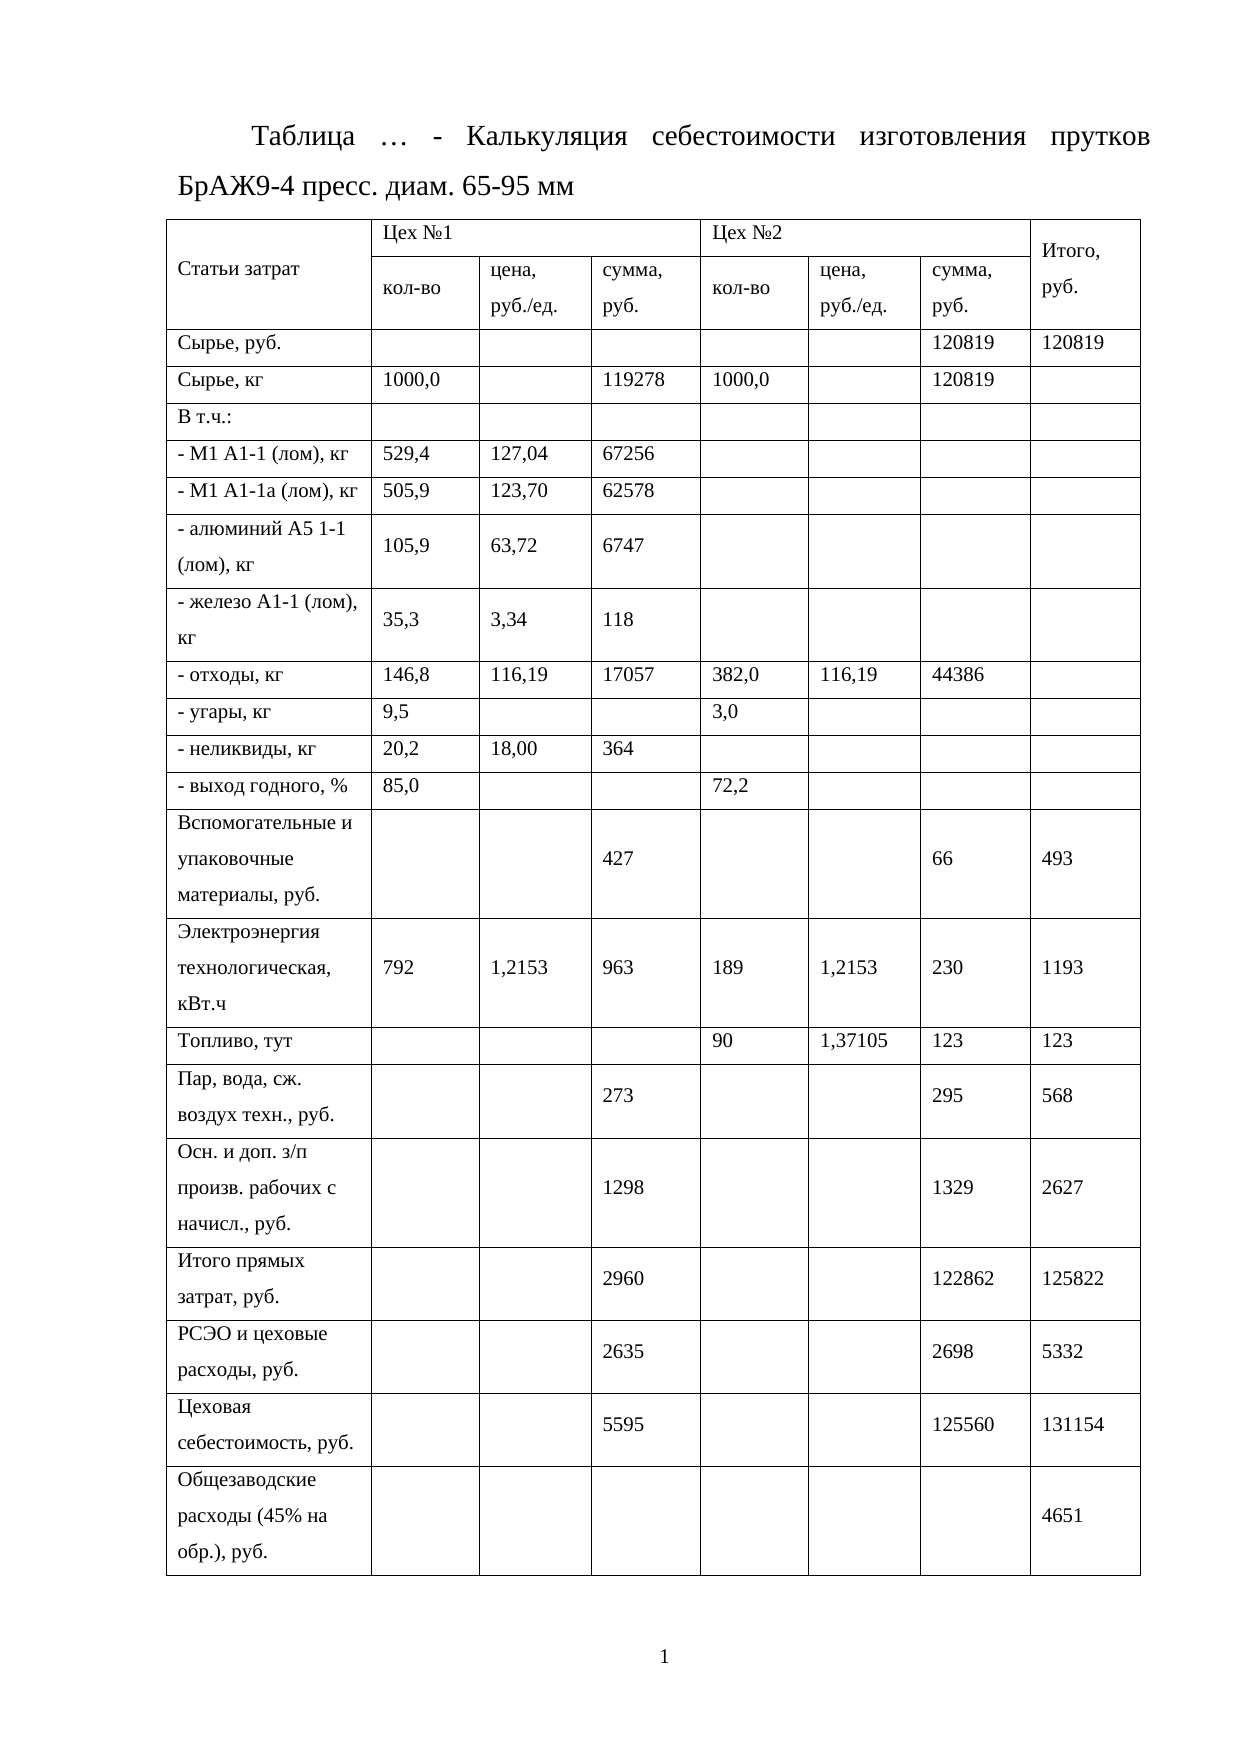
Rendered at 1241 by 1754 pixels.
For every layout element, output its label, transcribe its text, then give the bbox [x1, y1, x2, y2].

table_cell Пар, вода, сж. воздух техн., руб. [167, 1065, 371, 1137]
table_cell [701, 589, 808, 661]
table_cell [809, 810, 920, 918]
table_cell Топливо, тут [167, 1028, 371, 1064]
table_cell [480, 810, 591, 918]
table_cell РСЭО и цеховые расходы, руб. [167, 1321, 371, 1393]
table_cell 493 [1031, 810, 1140, 918]
table_cell 364 [592, 736, 700, 772]
table_cell 2698 [921, 1321, 1030, 1393]
table_cell Вспомогательные и упаковочные материалы, руб. [167, 810, 371, 918]
table_cell Цеховая себестоимость, руб. [167, 1394, 371, 1466]
table_cell 17057 [592, 662, 700, 698]
table_cell 146,8 [372, 662, 479, 698]
table_cell [809, 404, 920, 440]
table_cell кол-во [372, 257, 479, 329]
table_cell сумма, руб. [592, 257, 700, 329]
table_cell 120819 [921, 367, 1030, 403]
table_cell [1031, 478, 1140, 514]
table_cell 1193 [1031, 919, 1140, 1027]
table_cell 127,04 [480, 441, 591, 477]
table_cell [480, 1394, 591, 1466]
table_cell 131154 [1031, 1394, 1140, 1466]
table_cell [701, 330, 808, 366]
table_cell [592, 1028, 700, 1064]
table_cell [480, 699, 591, 735]
table_cell 189 [701, 919, 808, 1027]
table_cell 123 [1031, 1028, 1140, 1064]
table_cell [480, 1467, 591, 1575]
table_cell [372, 1139, 479, 1247]
table_cell 1,37105 [809, 1028, 920, 1064]
table_cell - неликвиды, кг [167, 736, 371, 772]
table_cell - угары, кг [167, 699, 371, 735]
table_cell 63,72 [480, 515, 591, 587]
table_header Цех №1 [372, 220, 700, 256]
table_cell [809, 1394, 920, 1466]
table_cell [921, 699, 1030, 735]
table_cell 123 [921, 1028, 1030, 1064]
table_cell [921, 404, 1030, 440]
table_cell Итого прямых затрат, руб. [167, 1248, 371, 1320]
table_cell [701, 478, 808, 514]
table_cell 119278 [592, 367, 700, 403]
table_cell 4651 [1031, 1467, 1140, 1575]
table_cell [701, 1467, 808, 1575]
table_cell [372, 1028, 479, 1064]
table_cell [480, 1065, 591, 1137]
table_cell сумма, руб. [921, 257, 1030, 329]
table_header Статьи затрат [167, 220, 371, 329]
table_cell [809, 478, 920, 514]
table_cell 72,2 [701, 773, 808, 809]
table_cell 382,0 [701, 662, 808, 698]
table_cell [921, 773, 1030, 809]
table_cell Электроэнергия технологическая, кВт.ч [167, 919, 371, 1027]
table_cell 122862 [921, 1248, 1030, 1320]
table_cell 120819 [921, 330, 1030, 366]
table_cell 125822 [1031, 1248, 1140, 1320]
table_cell [372, 1321, 479, 1393]
table_cell 90 [701, 1028, 808, 1064]
table_cell 125560 [921, 1394, 1030, 1466]
table_cell 67256 [592, 441, 700, 477]
table_cell 62578 [592, 478, 700, 514]
table_cell [1031, 736, 1140, 772]
table_cell [921, 515, 1030, 587]
table_cell 85,0 [372, 773, 479, 809]
table_cell [592, 773, 700, 809]
table_cell [809, 441, 920, 477]
table_cell [1031, 773, 1140, 809]
table_cell [701, 1394, 808, 1466]
table_cell [480, 1248, 591, 1320]
table_cell [592, 1467, 700, 1575]
table_cell [480, 1028, 591, 1064]
table_cell [372, 1467, 479, 1575]
table_cell 1000,0 [701, 367, 808, 403]
table_cell [809, 515, 920, 587]
table_cell 5595 [592, 1394, 700, 1466]
table_cell 1298 [592, 1139, 700, 1247]
table_cell Осн. и доп. з/п произв. рабочих с начисл., руб. [167, 1139, 371, 1247]
table_cell [921, 736, 1030, 772]
table_cell 1329 [921, 1139, 1030, 1247]
table_header Цех №2 [701, 220, 1030, 256]
table_cell [921, 441, 1030, 477]
table_cell 230 [921, 919, 1030, 1027]
table_cell [480, 1321, 591, 1393]
table_cell 529,4 [372, 441, 479, 477]
table_cell 1000,0 [372, 367, 479, 403]
table_cell 9,5 [372, 699, 479, 735]
table_cell - выход годного, % [167, 773, 371, 809]
table_cell 963 [592, 919, 700, 1027]
table_cell [701, 1139, 808, 1247]
table_cell [701, 1321, 808, 1393]
table_cell 792 [372, 919, 479, 1027]
table_cell 568 [1031, 1065, 1140, 1137]
table_cell [480, 773, 591, 809]
table_cell 3,0 [701, 699, 808, 735]
table_cell [809, 773, 920, 809]
table_cell 120819 [1031, 330, 1140, 366]
table_cell [809, 1321, 920, 1393]
table_cell [809, 589, 920, 661]
table_cell [809, 1248, 920, 1320]
table_cell [1031, 367, 1140, 403]
table_cell [592, 404, 700, 440]
table_cell [809, 699, 920, 735]
table_cell 20,2 [372, 736, 479, 772]
table_cell [809, 736, 920, 772]
table_cell кол-во [701, 257, 808, 329]
table_cell [372, 1248, 479, 1320]
table_cell 2960 [592, 1248, 700, 1320]
table_cell [372, 1394, 479, 1466]
table_cell [809, 330, 920, 366]
table_cell [592, 699, 700, 735]
table_cell [809, 367, 920, 403]
table_cell 1,2153 [809, 919, 920, 1027]
table_cell [372, 810, 479, 918]
table_cell [921, 478, 1030, 514]
table_cell [701, 515, 808, 587]
table_cell Сырье, кг [167, 367, 371, 403]
table_cell 18,00 [480, 736, 591, 772]
table_cell - отходы, кг [167, 662, 371, 698]
table_cell - М1 А1-1 (лом), кг [167, 441, 371, 477]
table_cell [921, 1467, 1030, 1575]
table_cell [372, 1065, 479, 1137]
table_cell [701, 441, 808, 477]
table_cell [1031, 404, 1140, 440]
table_cell [809, 1467, 920, 1575]
table_cell [701, 404, 808, 440]
table_cell 505,9 [372, 478, 479, 514]
table_cell [1031, 699, 1140, 735]
table_cell [701, 1248, 808, 1320]
table_cell [809, 1139, 920, 1247]
table_cell [701, 810, 808, 918]
table_cell [701, 1065, 808, 1137]
table_cell 295 [921, 1065, 1030, 1137]
table_cell 273 [592, 1065, 700, 1137]
table_cell Сырье, руб. [167, 330, 371, 366]
table_cell [809, 1065, 920, 1137]
table_cell [372, 330, 479, 366]
table_cell цена, руб./ед. [809, 257, 920, 329]
table_cell [480, 1139, 591, 1247]
table_cell 123,70 [480, 478, 591, 514]
table_cell 3,34 [480, 589, 591, 661]
table_cell - железо А1-1 (лом), кг [167, 589, 371, 661]
table_cell 116,19 [809, 662, 920, 698]
table_cell [1031, 589, 1140, 661]
table_header Итого, руб. [1031, 220, 1140, 329]
table_cell 118 [592, 589, 700, 661]
table_cell 116,19 [480, 662, 591, 698]
table_cell 44386 [921, 662, 1030, 698]
table_cell Общезаводские расходы (45% на обр.), руб. [167, 1467, 371, 1575]
text Таблица … - Калькуляция себестоимости изготовления прутков БрАЖ9-4 пресс. диам. 65- [177, 118, 1152, 202]
table_cell 105,9 [372, 515, 479, 587]
table_cell 66 [921, 810, 1030, 918]
table_cell [480, 367, 591, 403]
table_cell 427 [592, 810, 700, 918]
table_cell 2627 [1031, 1139, 1140, 1247]
table_cell 5332 [1031, 1321, 1140, 1393]
table_cell - М1 А1-1а (лом), кг [167, 478, 371, 514]
table_cell [921, 589, 1030, 661]
table_cell В т.ч.: [167, 404, 371, 440]
table_cell [372, 404, 479, 440]
table_cell 35,3 [372, 589, 479, 661]
table_cell цена, руб./ед. [480, 257, 591, 329]
table_cell 1,2153 [480, 919, 591, 1027]
table_cell [701, 736, 808, 772]
table_cell 6747 [592, 515, 700, 587]
table_cell [1031, 515, 1140, 587]
table_cell - алюминий А5 1-1 (лом), кг [167, 515, 371, 587]
table_cell 2635 [592, 1321, 700, 1393]
table_cell [1031, 662, 1140, 698]
table_cell [480, 404, 591, 440]
table_cell [480, 330, 591, 366]
table_cell [1031, 441, 1140, 477]
table_cell [592, 330, 700, 366]
